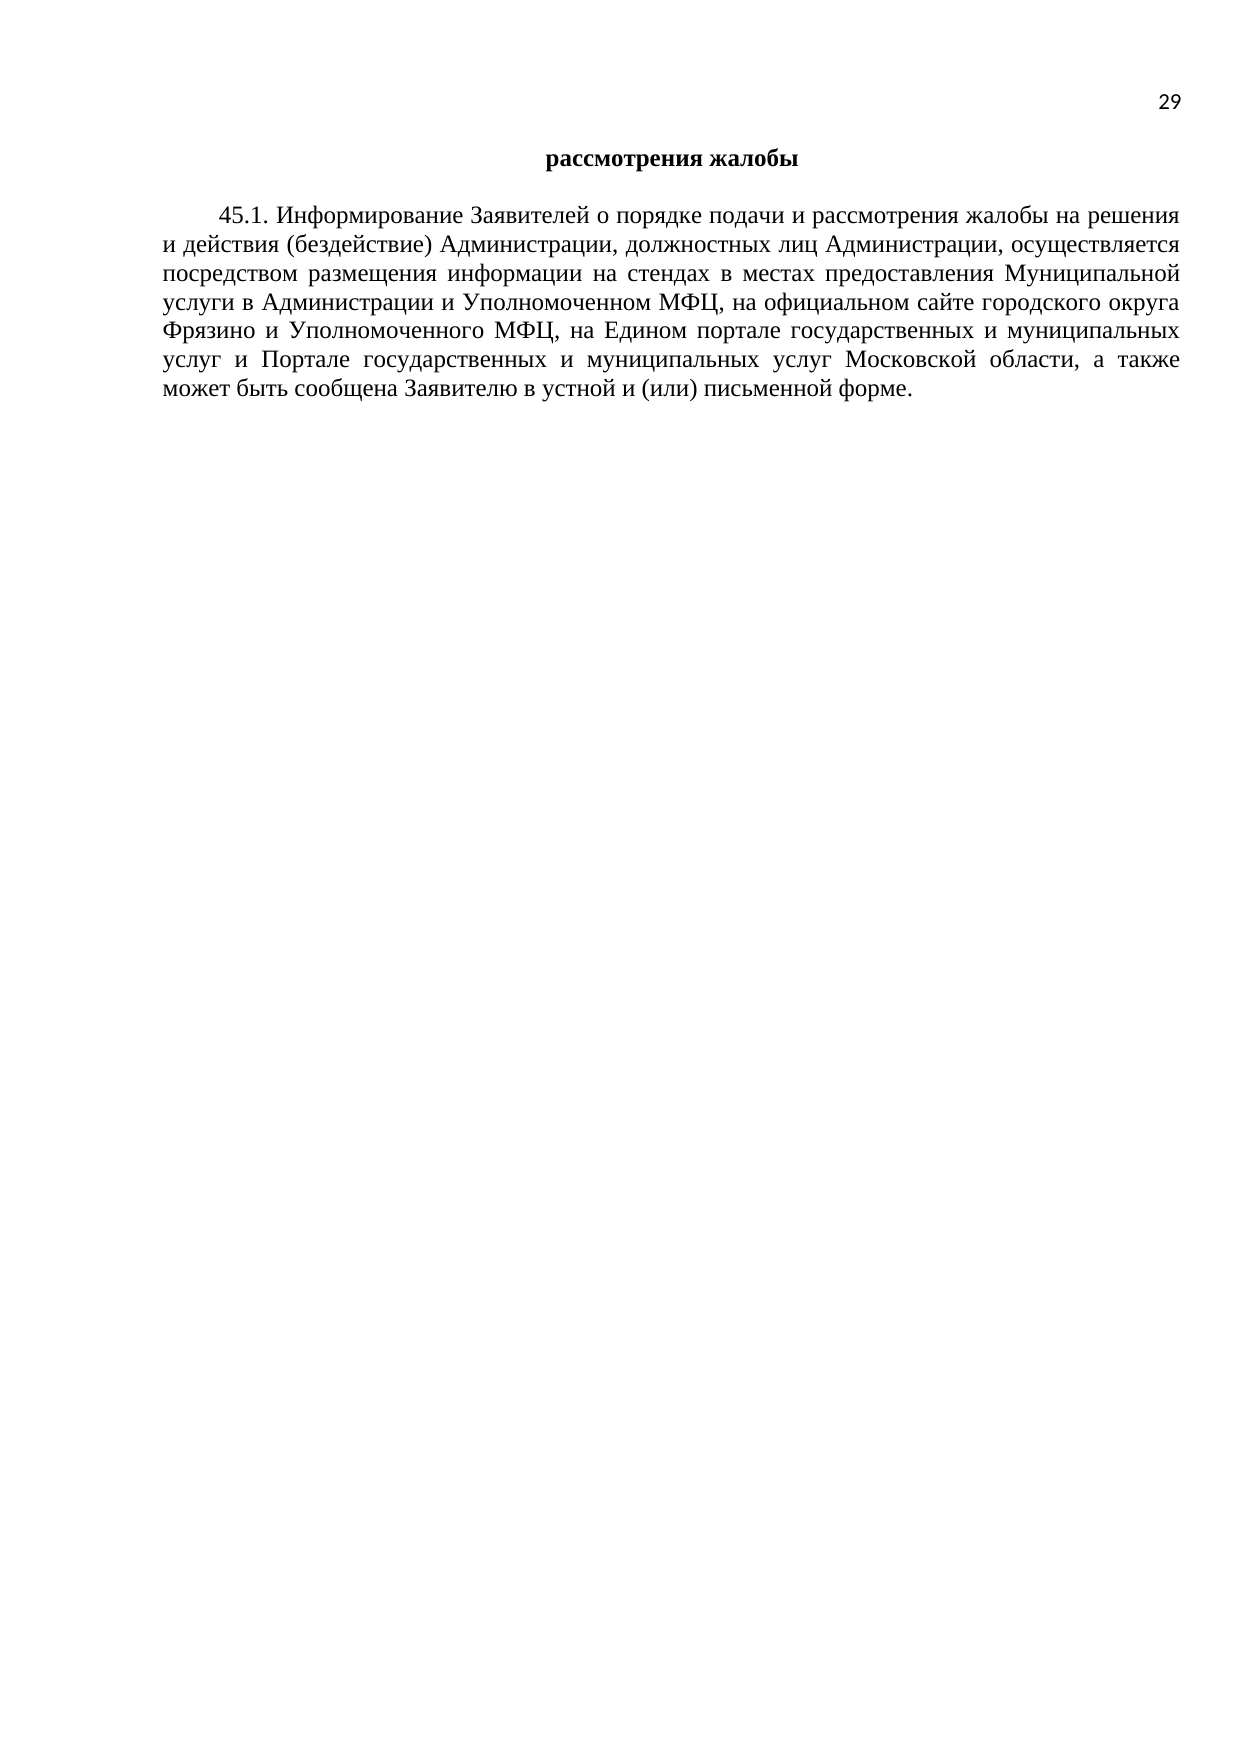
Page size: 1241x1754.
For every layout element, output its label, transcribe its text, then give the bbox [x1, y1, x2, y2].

text 45.1. Информирование Заявителей о порядке подачи и рассмотрения жалобы на решения и действия (бездействие) Администрации, должностных лиц Администрации, осуществляется посредством размещения информации на стендах в местах предоставления Муниципальной услуги в Администрации и Уполномоченном МФЦ, на официальном сайте городского округа Фрязино и Уполномоченного МФЦ, на Едином портале государственных и муниципальных услуг и Портале государственных и муниципальных услуг Московской области, а также может быть сообщена Заявителю в устной и (или) письменной форме. [162, 201, 1181, 402]
title рассмотрения жалобы [162, 143, 1181, 172]
